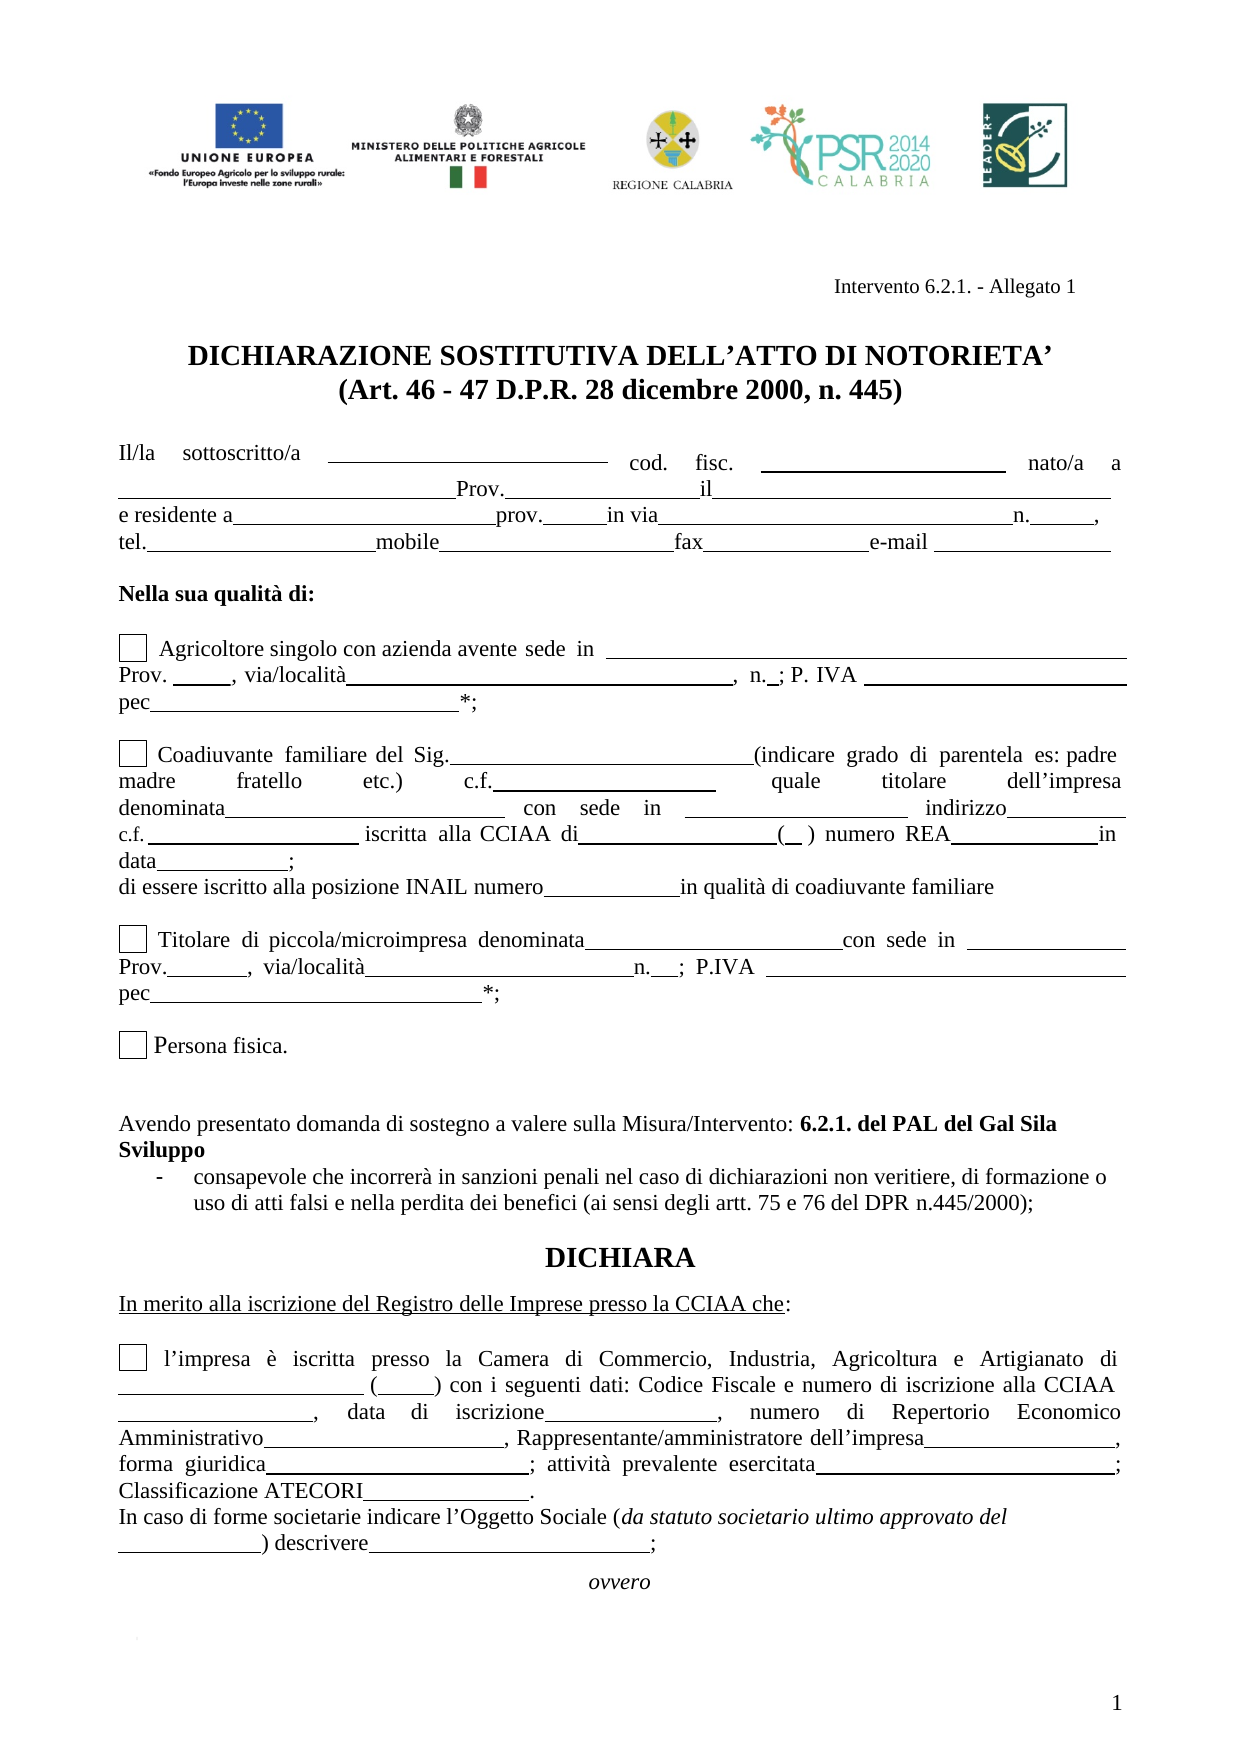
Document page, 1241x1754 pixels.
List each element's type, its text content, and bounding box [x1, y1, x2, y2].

text Coadiuvante familiare del Sig. (indicare grado di parentela es: padre [157, 741, 1138, 767]
text Persona fisica. [153, 1030, 1138, 1059]
list consapevole che incorrerà in sanzioni penali nel caso di dichiarazioni non veritiere, di formazione o uso di atti falsi e nella perdita dei benefici (ai sensi degli artt. 75 e 76 del DPR n.445/2000); [156, 1163, 1120, 1216]
text , data di iscrizione , numero di Repertorio Economico Amministrativo , Rappresentante/amministratore dell’impresa , forma giuridica ; attività prevalente esercitata ; Classificazione ATECORI . [118, 1398, 1122, 1503]
text ovvero [541, 1568, 698, 1595]
text In merito alla iscrizione del Registro delle Imprese presso la CCIAA che: [118, 1290, 1138, 1316]
list iscritta alla CCIAA di ( ) numero REA in data ; [118, 820, 1122, 873]
text Agricoltore singolo con azienda avente sede in Prov. , via/località , n. ; P. IVA pec *; [118, 635, 1127, 714]
text ) descrivere ; [118, 1529, 1138, 1556]
picture [106, 73, 1110, 223]
text Avendo presentato domanda di sostegno a valere sulla Misura/Intervento: 6.2.1. del PAL del Gal Sila Sviluppo [118, 1110, 1122, 1163]
text nato/a a [1028, 449, 1138, 475]
text indirizzo [925, 794, 1138, 820]
text ( ) con i seguenti dati: Codice Fiscale e numero di iscrizione alla CCIAA [118, 1371, 1138, 1398]
text con sede in [523, 794, 907, 820]
text In caso di forme societarie indicare l’Oggetto Sociale (da statuto societario ultimo approvato del [118, 1503, 1138, 1529]
text l’impresa è iscritta presso la Camera di Commercio, Industria, Agricoltura e Artigianato di [164, 1345, 1138, 1371]
text di essere iscritto alla posizione INAIL numero in qualità di coadiuvante familiare [118, 873, 1138, 899]
text cod. fisc. [629, 449, 1010, 475]
text Intervento 6.2.1. - Allegato 1 [834, 273, 1138, 298]
text Nella sua qualità di: [118, 580, 1138, 607]
text madre fratello etc.) c.f. quale titolare dell’impresa [118, 767, 1138, 794]
text Il/la sottoscritto/a [118, 439, 612, 466]
text denominata [118, 794, 505, 820]
text Prov. il e residente a prov. in via n. , tel. mobile fax e-mail [118, 475, 1113, 554]
subtitle DICHIARA [543, 1240, 698, 1273]
text Titolare di piccola/microimpresa denominata con sede in Prov. , via/località n. ; P.IVA pec *; [118, 926, 1127, 1005]
subtitle DICHIARAZIONE SOSTITUTIVA DELL’ATTO DI NOTORIETA’ (Art. 46 - 47 D.P.R. 28 dicembre 2000, n. 445) [188, 338, 1055, 405]
